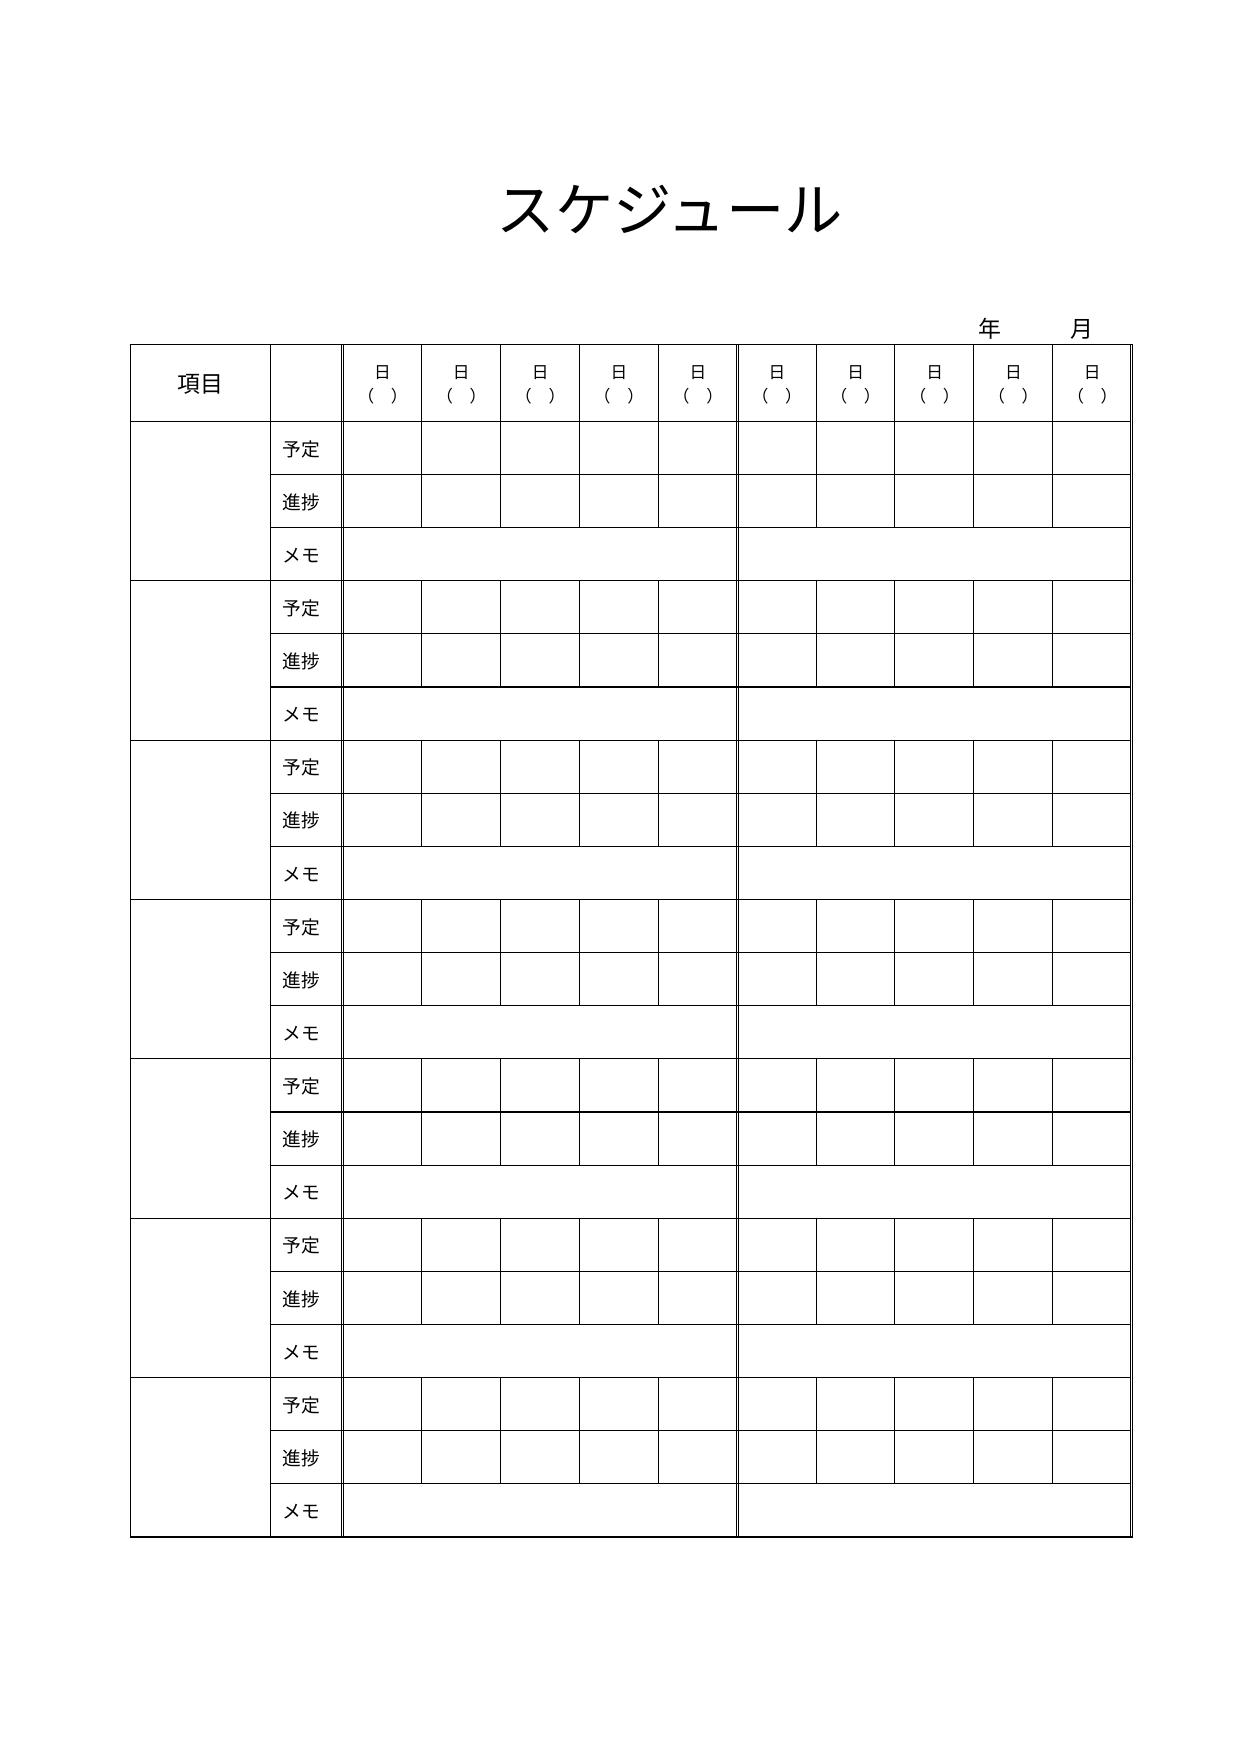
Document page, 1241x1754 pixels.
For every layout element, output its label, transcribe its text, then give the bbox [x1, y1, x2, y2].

table_cell [422, 634, 500, 686]
table_cell [739, 847, 1130, 899]
table_cell [1053, 1059, 1130, 1111]
table_cell [344, 1059, 421, 1111]
table_cell [817, 1113, 894, 1164]
table_cell [422, 1219, 500, 1271]
table_cell [974, 1378, 1052, 1430]
table_cell [422, 953, 500, 1005]
table_cell [974, 1219, 1052, 1271]
table_cell 予定 [271, 741, 341, 793]
table_cell [422, 1272, 500, 1324]
table_cell [895, 634, 973, 686]
table_cell [1053, 741, 1130, 793]
table_cell [659, 475, 736, 527]
table_cell [817, 900, 894, 952]
table_cell [422, 1059, 500, 1111]
table_cell [739, 1166, 1130, 1218]
table_cell [344, 634, 421, 686]
table_cell [739, 794, 816, 846]
table_header 日 （ ） [659, 345, 736, 421]
table_cell [817, 475, 894, 527]
table_cell 進捗 [271, 1431, 341, 1483]
table_cell [1053, 794, 1130, 846]
table_cell [817, 581, 894, 633]
table_cell [344, 422, 421, 474]
table_cell [344, 688, 736, 739]
table_cell [1053, 1431, 1130, 1483]
table_cell [739, 900, 816, 952]
table_cell [131, 900, 270, 1058]
table_cell [739, 581, 816, 633]
table_cell [422, 1113, 500, 1164]
table_cell [739, 953, 816, 1005]
table_cell [817, 1272, 894, 1324]
table_cell [501, 1431, 579, 1483]
table_cell [659, 741, 736, 793]
table_header 日 （ ） [974, 345, 1052, 421]
table_cell 予定 [271, 900, 341, 952]
table_cell 進捗 [271, 634, 341, 686]
table_cell 進捗 [271, 1272, 341, 1324]
table_cell [895, 1113, 973, 1164]
table_cell [659, 1272, 736, 1324]
table_cell [659, 953, 736, 1005]
table_cell [580, 953, 658, 1005]
table_cell [974, 475, 1052, 527]
table_header 日 （ ） [895, 345, 973, 421]
table_cell [580, 581, 658, 633]
table_cell [1053, 634, 1130, 686]
table_cell [344, 528, 736, 580]
table_cell [131, 1219, 270, 1377]
table_cell [895, 1272, 973, 1324]
table_cell [344, 741, 421, 793]
table_cell [344, 1325, 736, 1377]
table_cell [580, 475, 658, 527]
table_cell [817, 1431, 894, 1483]
table_cell [501, 900, 579, 952]
table_cell [817, 953, 894, 1005]
text 年 月 [130, 311, 1092, 344]
table_cell [501, 475, 579, 527]
table_cell [974, 634, 1052, 686]
table_cell [580, 794, 658, 846]
table_cell [659, 634, 736, 686]
table_cell [974, 581, 1052, 633]
table_cell [817, 1378, 894, 1430]
table_cell [344, 900, 421, 952]
table_cell [739, 1378, 816, 1430]
table_cell [659, 1059, 736, 1111]
table_cell [739, 1431, 816, 1483]
table_header 日 （ ） [344, 345, 421, 421]
table_cell [1053, 953, 1130, 1005]
table_cell [501, 794, 579, 846]
table_cell [659, 422, 736, 474]
table_header 日 （ ） [422, 345, 500, 421]
table_cell [501, 1059, 579, 1111]
table_cell [1053, 1378, 1130, 1430]
table_cell [501, 581, 579, 633]
table_cell [422, 794, 500, 846]
table_cell [1053, 900, 1130, 952]
table_cell メモ [271, 847, 341, 899]
table_cell [580, 422, 658, 474]
table_cell [422, 900, 500, 952]
table_cell [1053, 1113, 1130, 1164]
table_cell [739, 1272, 816, 1324]
table_cell [344, 1219, 421, 1271]
table_cell [580, 1431, 658, 1483]
table_cell メモ [271, 1325, 341, 1377]
table_cell [659, 794, 736, 846]
table_cell [580, 741, 658, 793]
table_cell 予定 [271, 1378, 341, 1430]
table_cell [974, 1272, 1052, 1324]
table_cell [739, 741, 816, 793]
table_cell [344, 475, 421, 527]
table_cell [344, 1431, 421, 1483]
table_cell [501, 1378, 579, 1430]
table_cell [422, 581, 500, 633]
table_cell 予定 [271, 422, 341, 474]
table_cell [659, 1431, 736, 1483]
table_cell 予定 [271, 581, 341, 633]
table_cell [422, 1378, 500, 1430]
table_header 日 （ ） [1053, 345, 1130, 421]
table_cell [1053, 1219, 1130, 1271]
table_cell [1053, 1272, 1130, 1324]
table_cell メモ [271, 1166, 341, 1218]
table_cell [817, 794, 894, 846]
table_cell [974, 422, 1052, 474]
table_cell [659, 1219, 736, 1271]
table_cell 進捗 [271, 475, 341, 527]
table_cell [739, 1059, 816, 1111]
table_cell [974, 1113, 1052, 1164]
table_cell [1053, 422, 1130, 474]
table_cell [817, 1059, 894, 1111]
table_cell [344, 1484, 736, 1536]
table_cell [501, 953, 579, 1005]
table_cell [895, 741, 973, 793]
table_cell [895, 581, 973, 633]
table_cell [817, 422, 894, 474]
table_cell [974, 794, 1052, 846]
table_cell [974, 1059, 1052, 1111]
table_cell [739, 528, 1130, 580]
table_cell [895, 953, 973, 1005]
table_cell [501, 422, 579, 474]
table_cell [344, 1166, 736, 1218]
table_cell 進捗 [271, 953, 341, 1005]
table_cell [739, 688, 1130, 739]
table_cell [131, 1378, 270, 1536]
table_cell [501, 634, 579, 686]
table_cell [344, 1272, 421, 1324]
table_cell [817, 634, 894, 686]
table_header 項目 [131, 345, 270, 421]
table_cell 予定 [271, 1219, 341, 1271]
table_cell [580, 1272, 658, 1324]
table_cell [580, 1059, 658, 1111]
table_cell [344, 1378, 421, 1430]
table_cell [817, 1219, 894, 1271]
table_cell [739, 1325, 1130, 1377]
table_cell [131, 422, 270, 580]
table_cell [501, 1219, 579, 1271]
table_cell [895, 475, 973, 527]
table_cell [659, 581, 736, 633]
table_cell [739, 1484, 1130, 1536]
table_cell [344, 581, 421, 633]
table_cell 進捗 [271, 1113, 341, 1164]
table_cell [659, 900, 736, 952]
table_cell [422, 475, 500, 527]
table_cell [580, 1219, 658, 1271]
table_cell [1053, 475, 1130, 527]
table_cell [739, 422, 816, 474]
table_header 日 （ ） [580, 345, 658, 421]
table_cell [659, 1378, 736, 1430]
table_cell [344, 1113, 421, 1164]
table_cell [895, 900, 973, 952]
table_cell [422, 741, 500, 793]
table_cell [501, 1113, 579, 1164]
table_cell [344, 953, 421, 1005]
table_cell [1053, 581, 1130, 633]
table_cell [422, 422, 500, 474]
table_cell [895, 1059, 973, 1111]
table_cell [739, 475, 816, 527]
table_cell メモ [271, 528, 341, 580]
table_cell [580, 1113, 658, 1164]
table_cell [580, 1378, 658, 1430]
table_cell [739, 634, 816, 686]
table_cell [501, 741, 579, 793]
table_cell 進捗 [271, 794, 341, 846]
table_cell [817, 741, 894, 793]
table_cell [344, 1006, 736, 1058]
table_cell [974, 953, 1052, 1005]
table_cell [895, 1431, 973, 1483]
table_cell [131, 741, 270, 899]
table_cell [131, 581, 270, 739]
table_cell [131, 1059, 270, 1218]
table_cell [422, 1431, 500, 1483]
table_cell [974, 900, 1052, 952]
table_cell [580, 634, 658, 686]
table_cell メモ [271, 1006, 341, 1058]
table_cell [895, 1378, 973, 1430]
table_header 日 （ ） [739, 345, 816, 421]
table_cell 予定 [271, 1059, 341, 1111]
table_cell [739, 1006, 1130, 1058]
table_cell [344, 794, 421, 846]
table_cell [739, 1113, 816, 1164]
table_header 日 （ ） [817, 345, 894, 421]
text スケジュール [130, 164, 1092, 248]
table_cell メモ [271, 688, 341, 739]
table_cell [974, 1431, 1052, 1483]
table_cell [739, 1219, 816, 1271]
table_cell [895, 794, 973, 846]
table_cell [580, 900, 658, 952]
table_cell [501, 1272, 579, 1324]
table_cell [344, 847, 736, 899]
table_header [271, 345, 341, 421]
table_cell メモ [271, 1484, 341, 1536]
table_cell [895, 1219, 973, 1271]
table_cell [895, 422, 973, 474]
table_header 日 （ ） [501, 345, 579, 421]
table_cell [974, 741, 1052, 793]
table_cell [659, 1113, 736, 1164]
